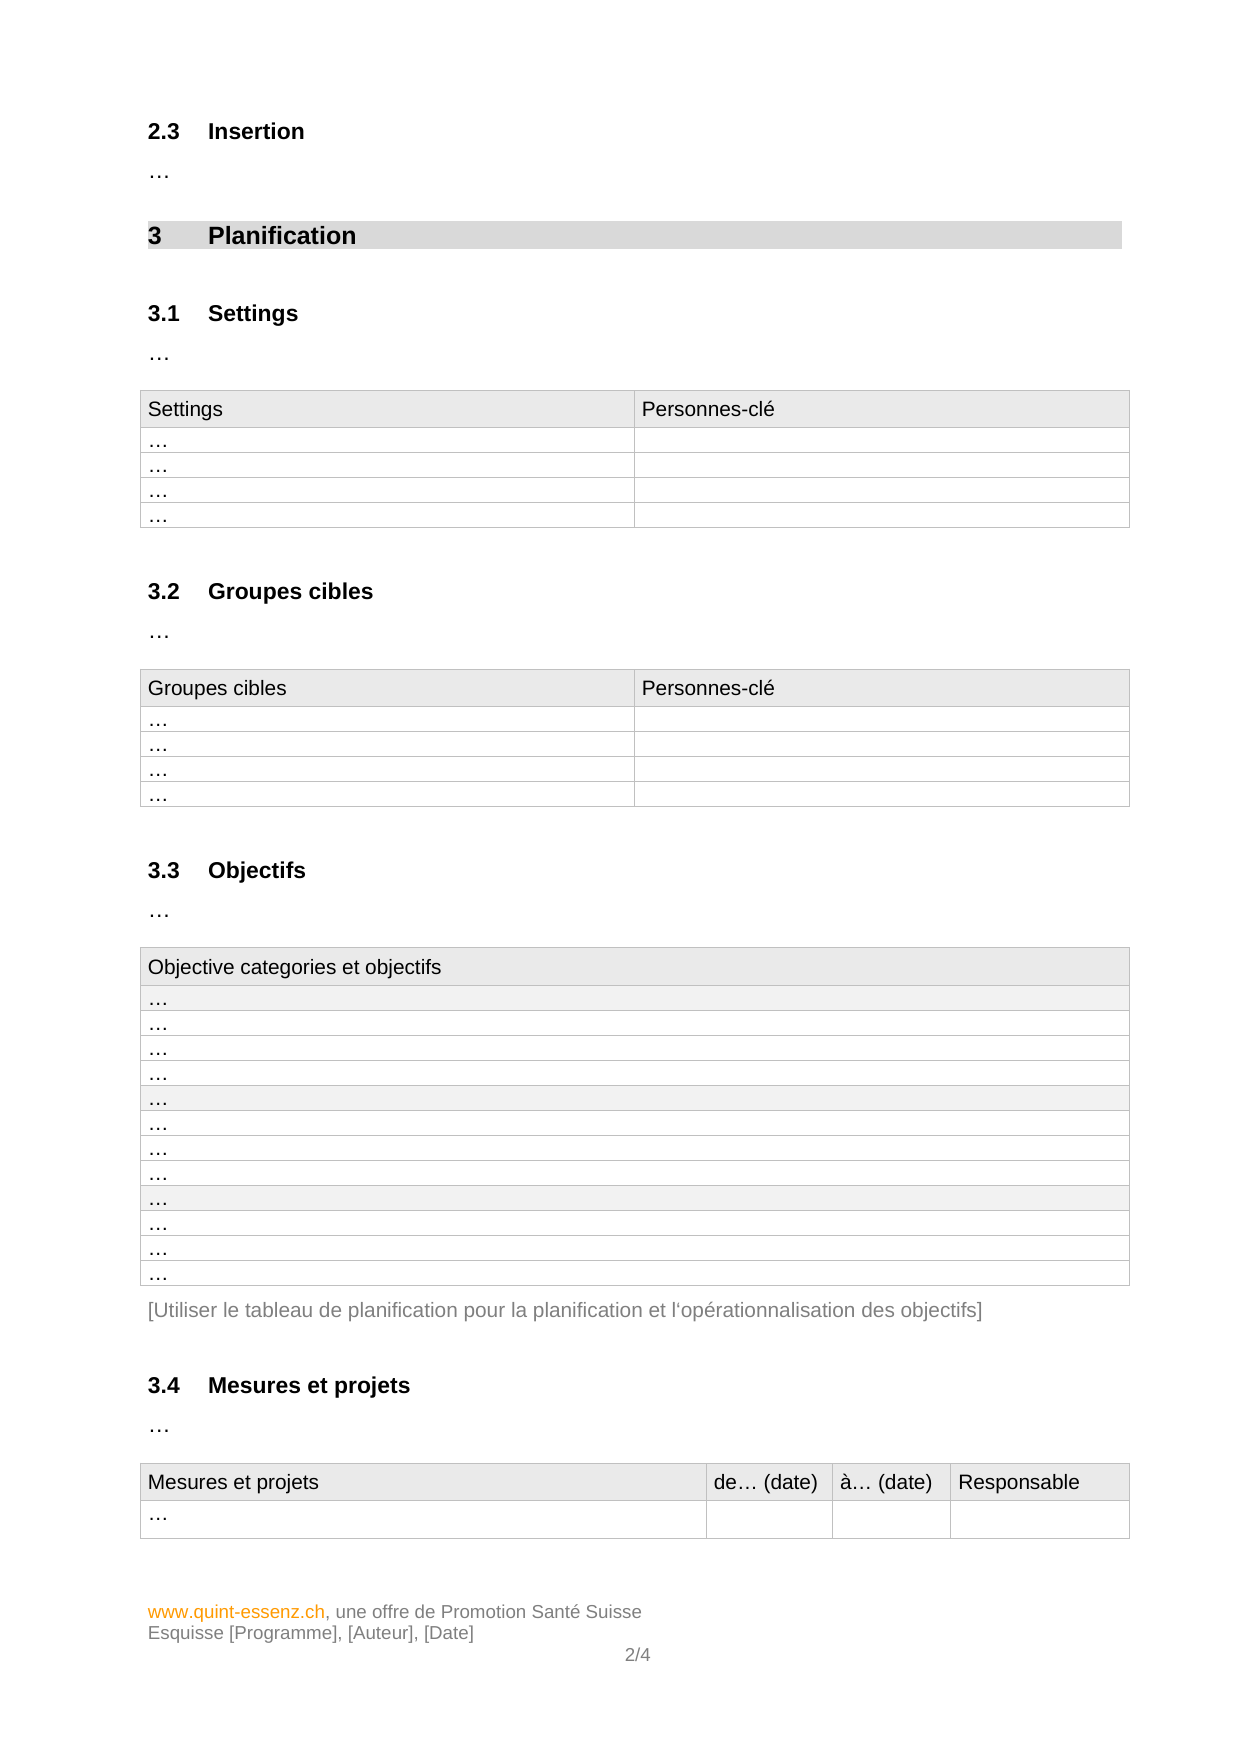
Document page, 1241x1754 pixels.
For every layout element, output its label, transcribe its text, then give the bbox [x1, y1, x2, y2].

table_header Responsable [951, 1464, 1129, 1500]
table_cell [833, 1501, 950, 1537]
table_cell … [141, 1136, 1129, 1160]
text … [148, 157, 1122, 183]
table_cell … [141, 1061, 1129, 1085]
subtitle Settings [148, 299, 1122, 326]
table_cell … [141, 707, 634, 731]
subtitle Mesures et projets [148, 1372, 1122, 1399]
text … [148, 1411, 1122, 1437]
table_cell … [141, 1236, 1129, 1260]
table_cell … [141, 1111, 1129, 1135]
subtitle Planification [148, 221, 1122, 249]
table_cell [951, 1501, 1129, 1537]
table_cell … [141, 428, 634, 452]
table_cell [635, 707, 1129, 731]
table_cell [635, 478, 1129, 502]
table_cell … [141, 503, 634, 527]
table_cell … [141, 732, 634, 756]
table_cell … [141, 1186, 1129, 1210]
table_cell … [141, 1086, 1129, 1110]
table_cell [635, 757, 1129, 781]
subtitle Insertion [148, 118, 1122, 144]
table_header Personnes-clé [635, 670, 1129, 706]
table_cell … [141, 1501, 706, 1537]
table_header Personnes-clé [635, 391, 1129, 427]
table_cell [635, 503, 1129, 527]
text [Utiliser le tableau de planification pour la planification et l‘opérationnalisation des objectifs] [148, 1298, 1122, 1322]
table_cell … [141, 1036, 1129, 1060]
table_header Mesures et projets [141, 1464, 706, 1500]
table_cell … [141, 478, 634, 502]
text … [148, 896, 1122, 922]
table_cell … [141, 782, 634, 806]
subtitle Groupes cibles [148, 578, 1122, 605]
table_header Groupes cibles [141, 670, 634, 706]
text … [148, 617, 1122, 643]
table_cell … [141, 1161, 1129, 1185]
table_cell … [141, 757, 634, 781]
table_cell … [141, 453, 634, 477]
table_cell [707, 1501, 832, 1537]
table_cell … [141, 1011, 1129, 1035]
text … [148, 338, 1122, 365]
subtitle Objectifs [148, 857, 1122, 883]
table_cell [635, 428, 1129, 452]
table_cell … [141, 986, 1129, 1010]
table_cell … [141, 1211, 1129, 1235]
table_header à… (date) [833, 1464, 950, 1500]
table_header Objective categories et objectifs [141, 948, 1129, 985]
table_header Settings [141, 391, 634, 427]
table_cell [635, 732, 1129, 756]
table_cell [635, 453, 1129, 477]
table_header de… (date) [707, 1464, 832, 1500]
table_cell [635, 782, 1129, 806]
table_cell … [141, 1261, 1129, 1285]
